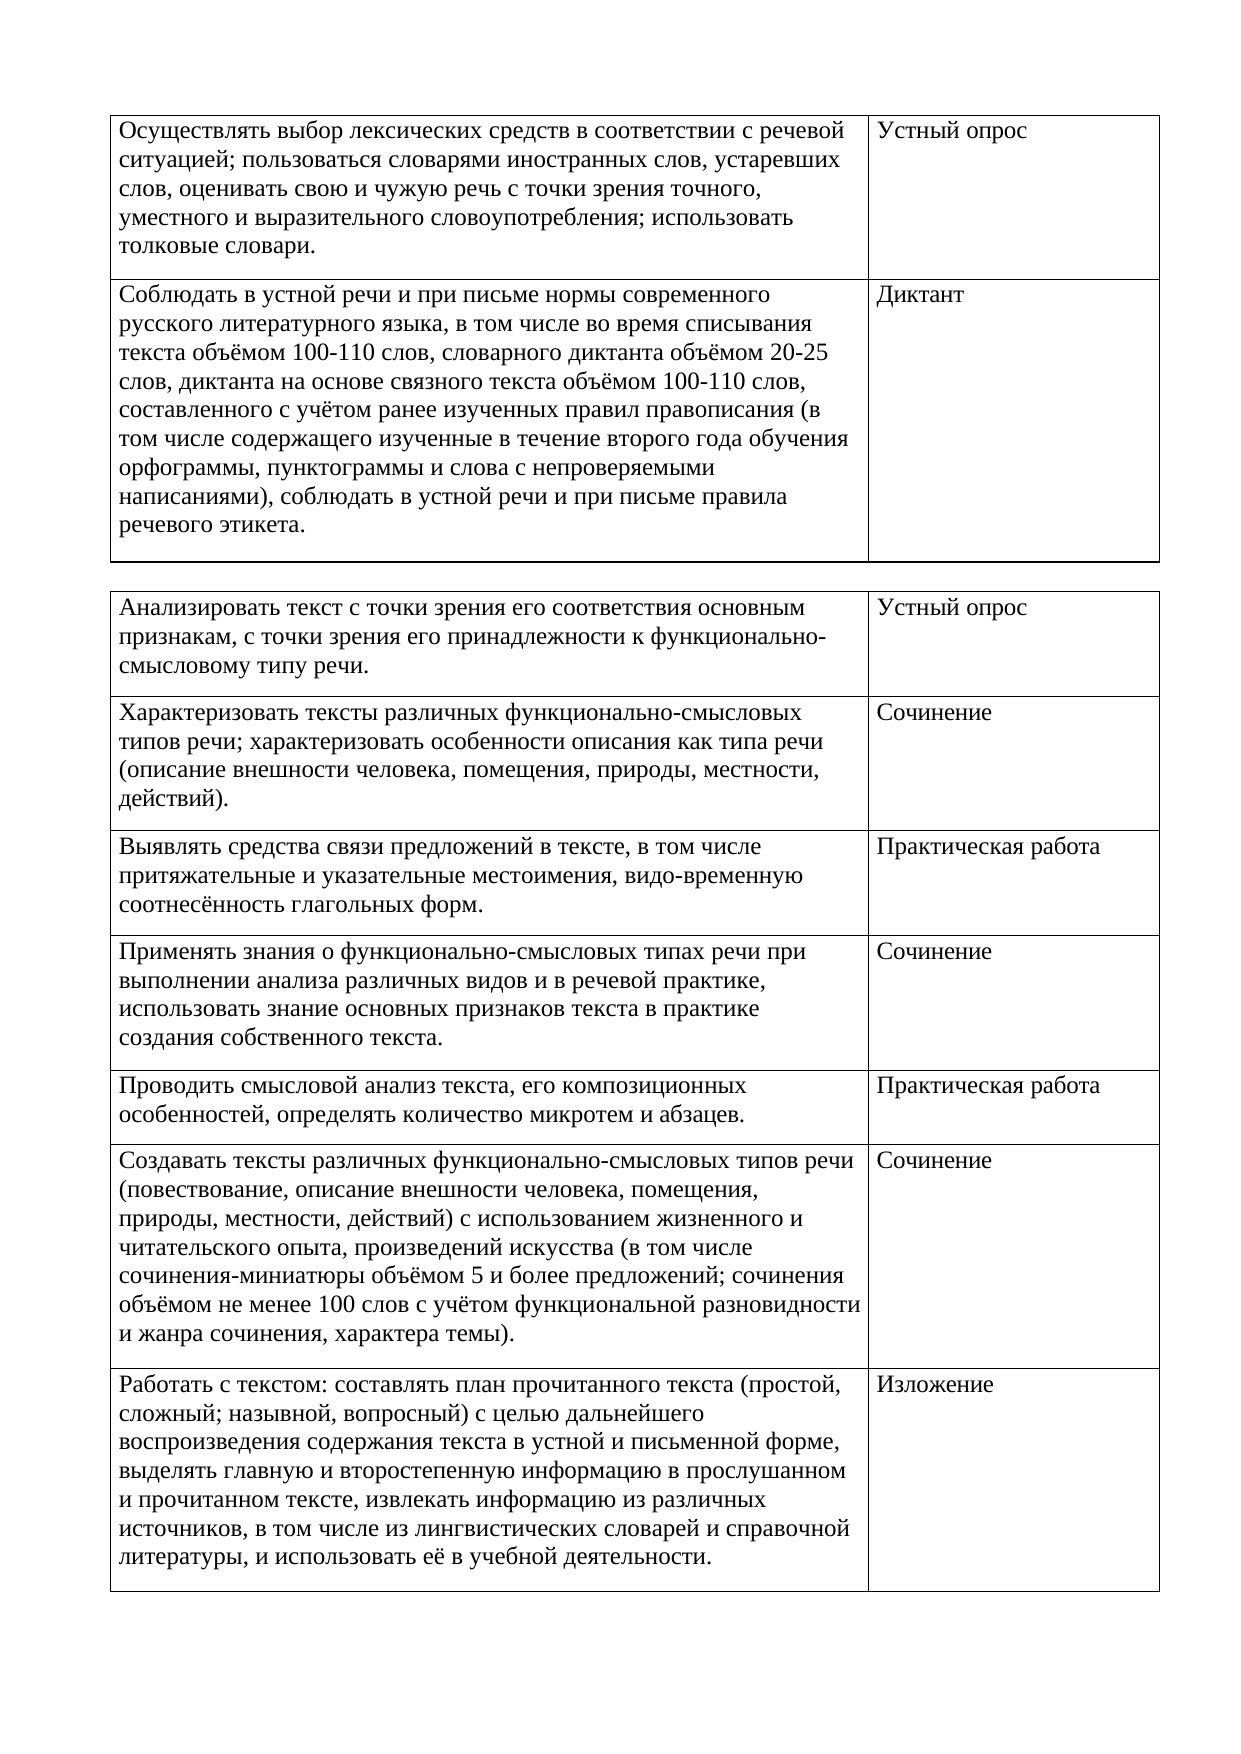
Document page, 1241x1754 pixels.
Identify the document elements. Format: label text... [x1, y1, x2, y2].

table_header Устный опрос [869, 592, 1159, 696]
table_header Анализировать текст с точки зрения его соответствия основным признакам, с точки зрения его принадлежности к функционально- смысловому типу речи. [111, 592, 868, 696]
table_cell Применять знания о функционально-смысловых типах речи при выполнении анализа различных видов и в речевой практике, использовать знание основных признаков текста в практике создания собственного текста. [111, 936, 868, 1069]
table_cell Устный опрос [869, 116, 1159, 278]
table_cell Сочинение [869, 1145, 1159, 1368]
table_cell Сочинение [869, 697, 1159, 830]
table_cell Создавать тексты различных функционально-смысловых типов речи (повествование, описание внешности человека, помещения, природы, местности, действий) с использованием жизненного и читательского опыта, произведений искусства (в том числе сочинения-миниатюры объёмом 5 и более предложений; сочинения объёмом не менее 100 слов с учётом функциональной разновидности и жанра сочинения, характера темы). [111, 1145, 868, 1368]
table_cell Диктант [869, 280, 1159, 561]
table_cell Осуществлять выбор лексических средств в соответствии с речевой ситуацией; пользоваться словарями иностранных слов, устаревших слов, оценивать свою и чужую речь с точки зрения точного, уместного и выразительного словоупотребления; использовать толковые словари. [111, 116, 868, 278]
table_cell Проводить смысловой анализ текста, его композиционных особенностей, определять количество микротем и абзацев. [111, 1071, 868, 1144]
table_cell Соблюдать в устной речи и при письме нормы современного русского литературного языка, в том числе во время списывания текста объёмом 100-110 слов, словарного диктанта объёмом 20-25 слов, диктанта на основе связного текста объёмом 100-110 слов, составленного с учётом ранее изученных правил правописания (в том числе содержащего изученные в течение второго года обучения орфограммы, пунктограммы и слова с непроверяемыми написаниями), соблюдать в устной речи и при письме правила речевого этикета. [111, 280, 868, 561]
table_cell Работать с текстом: составлять план прочитанного текста (простой, сложный; назывной, вопросный) с целью дальнейшего воспроизведения содержания текста в устной и письменной форме, выделять главную и второстепенную информацию в прослушанном и прочитанном тексте, извлекать информацию из различных источников, в том числе из лингвистических словарей и справочной литературы, и использовать её в учебной деятельности. [111, 1369, 868, 1591]
table_cell Характеризовать тексты различных функционально-смысловых типов речи; характеризовать особенности описания как типа речи (описание внешности человека, помещения, природы, местности, действий). [111, 697, 868, 830]
table_cell Сочинение [869, 936, 1159, 1069]
table_cell Изложение [869, 1369, 1159, 1591]
table_cell Практическая работа [869, 1071, 1159, 1144]
table_cell Выявлять средства связи предложений в тексте, в том числе притяжательные и указательные местоимения, видо-временную соотнесённость глагольных форм. [111, 831, 868, 935]
table_cell Практическая работа [869, 831, 1159, 935]
